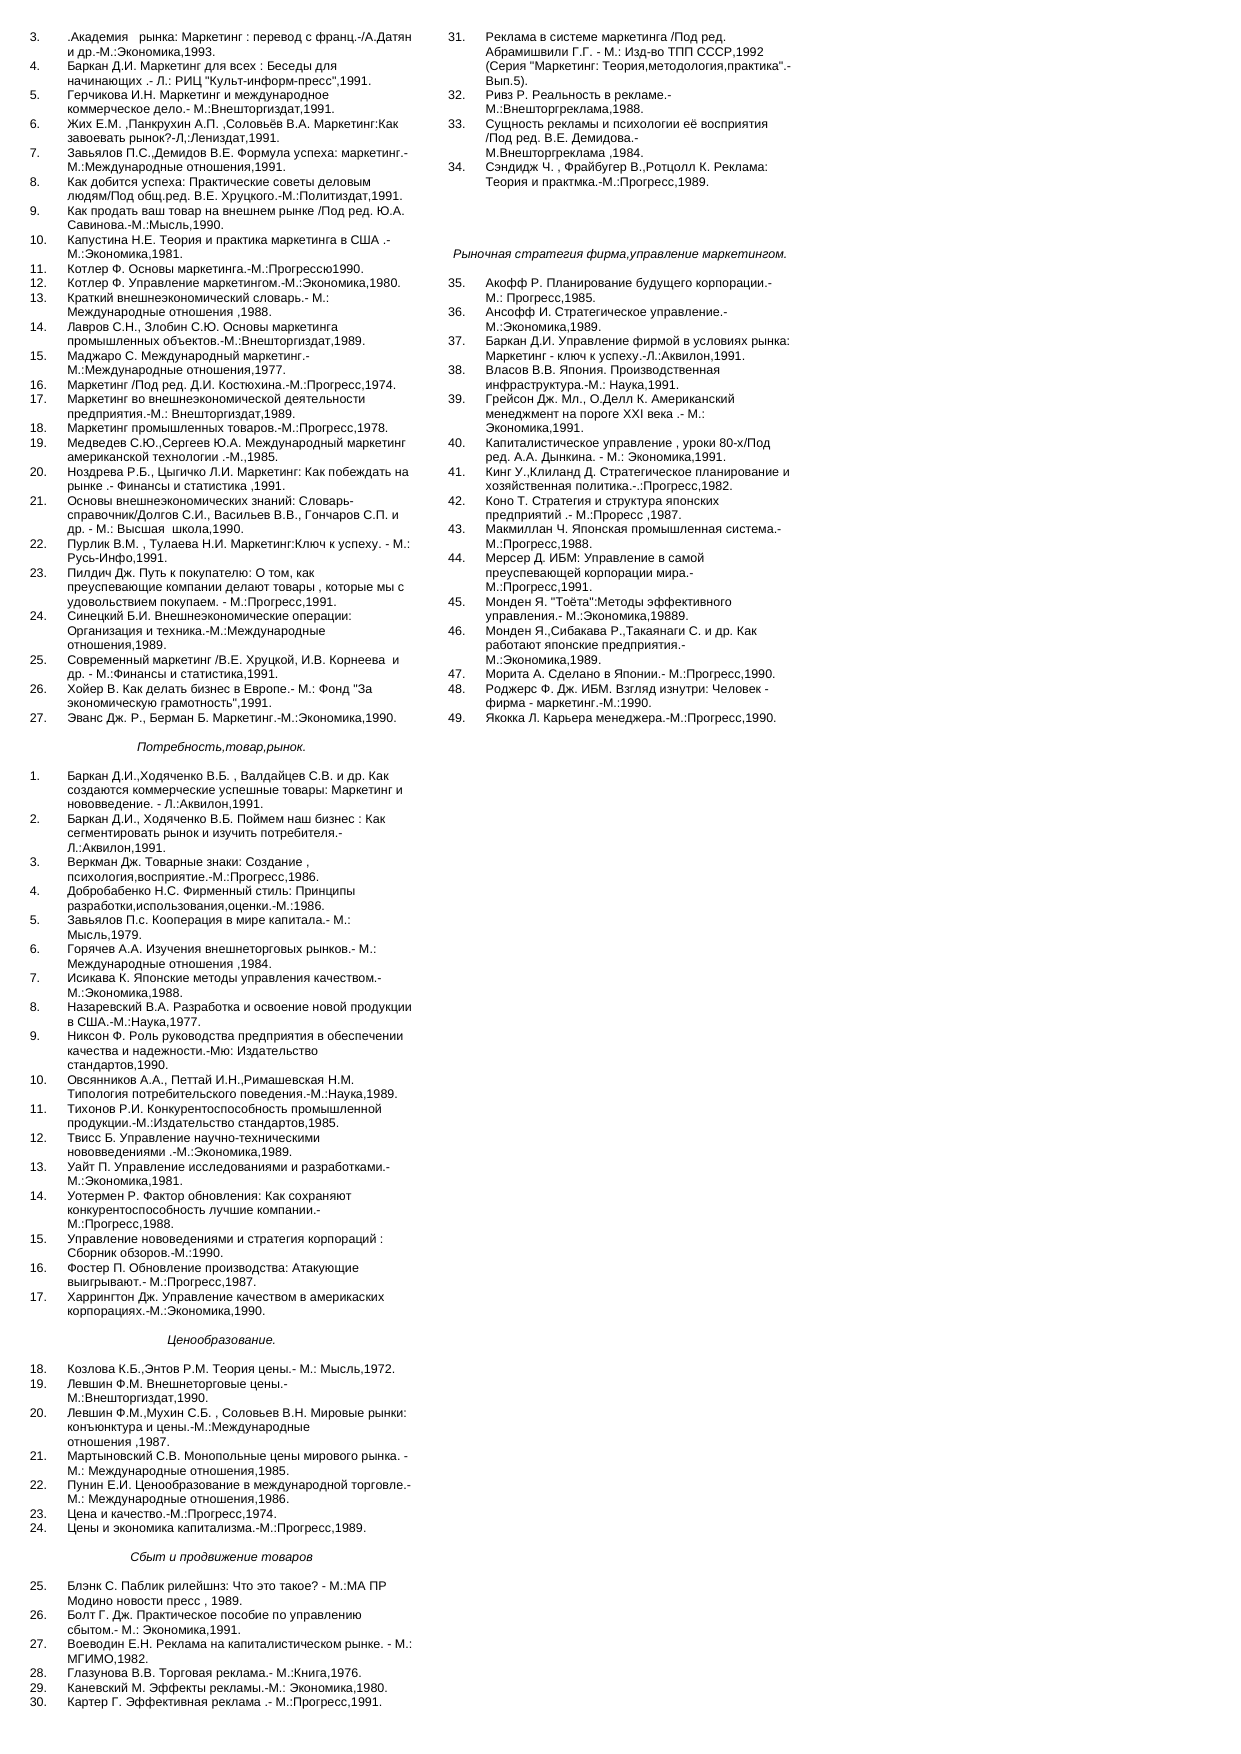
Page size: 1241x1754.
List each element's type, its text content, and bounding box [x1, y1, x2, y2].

list Монден Я.,Сибакава Р.,Такаянаги С. и др. Как работают японские предприятия.-М.:Экономика,1989. [448, 623, 792, 667]
list Власов В.В. Япония. Производственная инфраструктура.-М.: Наука,1991. [448, 363, 792, 392]
list Маркетинг /Под ред. Д.И. Костюхина.-М.:Прогресс,1974. [29, 377, 413, 392]
list Хойер В. Как делать бизнес в Европе.- М.: Фонд "За экономическую грамотность",1991. [29, 681, 413, 710]
text Рыночная стратегия фирма,управление маркетингом. [448, 247, 792, 261]
list Морита А. Сделано в Японии.- М.:Прогресс,1990. [448, 667, 792, 681]
list Коно Т. Стратегия и структура японских предприятий .- М.:Проресс ,1987. [448, 493, 792, 522]
list Тихонов Р.И. Конкурентоспособность промышленной продукции.-М.:Издательство стандартов,1985. [29, 1101, 413, 1130]
list Левшин Ф.М. Внешнеторговые цены.-М.:Внешторгиздат,1990. [29, 1376, 413, 1405]
list Монден Я. "Тоёта":Методы эффективного управления.- М.:Экономика,19889. [448, 594, 792, 623]
list Грейсон Дж. Мл., О.Делл К. Американский менеджмент на пороге ХХI века .- М.: Экономика,1991. [448, 392, 792, 435]
list Глазунова В.В. Торговая реклама.- М.:Книга,1976. [29, 1666, 413, 1680]
list Воеводин Е.Н. Реклама на капиталистическом рынке. - М.: МГИМО,1982. [29, 1637, 413, 1666]
text Сбыт и продвижение товаров [29, 1550, 413, 1564]
list Баркан Д.И.,Ходяченко В.Б. , Валдайцев С.В. и др. Как создаются коммерческие успешные товары: Маркетинг и нововведение. - Л.:Аквилон,1991. [29, 768, 413, 811]
list Капиталистическое управление , уроки 80-х/Под ред. А.А. Дынкина. - М.: Экономика,1991. [448, 435, 792, 464]
list Цены и экономика капитализма.-М.:Прогресс,1989. [29, 1521, 413, 1535]
list Баркан Д.И., Ходяченко В.Б. Поймем наш бизнес : Как сегментировать рынок и изучить потребителя.-Л.:Аквилон,1991. [29, 811, 413, 855]
list Горячев А.А. Изучения внешнеторговых рынков.- М.: Международные отношения ,1984. [29, 942, 413, 971]
list Исикава К. Японские методы управления качеством.-М.:Экономика,1988. [29, 971, 413, 1000]
list Макмиллан Ч. Японская промышленная система.- М.:Прогресс,1988. [448, 522, 792, 551]
list Уайт П. Управление исследованиями и разработками.-М.:Экономика,1981. [29, 1159, 413, 1188]
list Лавров С.Н., Злобин С.Ю. Основы маркетинга промышленных объектов.-М.:Внешторгиздат,1989. [29, 319, 413, 348]
list Мерсер Д. ИБМ: Управление в самой преуспевающей корпорации мира.-М.:Прогресс,1991. [448, 551, 792, 594]
list Маркетинг промышленных товаров.-М.:Прогресс,1978. [29, 421, 413, 435]
list Акофф Р. Планирование будущего корпорации.- М.: Прогресс,1985. [448, 276, 792, 305]
list Как добится успеха: Практические советы деловым людям/Под общ.ред. В.Е. Хруцкого.-М.:Политиздат,1991. [29, 174, 413, 203]
list Уотермен Р. Фактор обновления: Как сохраняют конкурентоспособность лучшие компании.-М.:Прогресс,1988. [29, 1188, 413, 1231]
list Как продать ваш товар на внешнем рынке /Под ред. Ю.А. Савинова.-М.:Мысль,1990. [29, 203, 413, 232]
list Баркан Д.И. Управление фирмой в условиях рынка: Маркетинг - ключ к успеху.-Л.:Аквилон,1991. [448, 334, 792, 363]
list Завьялов П.с. Кооперация в мире капитала.- М.: Мысль,1979. [29, 913, 413, 942]
text Потребность,товар,рынок. [29, 739, 413, 753]
list Эванс Дж. Р., Берман Б. Маркетинг.-М.:Экономика,1990. [29, 710, 413, 724]
list Котлер Ф. Управление маркетингом.-М.:Экономика,1980. [29, 276, 413, 290]
list Мартыновский С.В. Монопольные цены мирового рынка. - М.: Международные отношения,1985. [29, 1448, 413, 1477]
list Пилдич Дж. Путь к покупателю: О том, как преуспевающие компании делают товары , которые мы с удовольствием покупаем. - М.:Прогресс,1991. [29, 565, 413, 609]
list Якокка Л. Карьера менеджера.-М.:Прогресс,1990. [448, 710, 792, 724]
list Баркан Д.И. Маркетинг для всех : Беседы для начинающих .- Л.: РИЦ "Культ-информ-пресс",1991. [29, 58, 413, 87]
list Блэнк С. Паблик рилейшнз: Что это такое? - М.:МА ПР Модино новости пресс , 1989. [29, 1579, 413, 1608]
list Сущность рекламы и психологии её восприятия /Под ред. В.Е. Демидова.-М.Внешторгреклама ,1984. [448, 116, 792, 160]
list Козлова К.Б.,Энтов Р.М. Теория цены.- М.: Мысль,1972. [29, 1362, 413, 1376]
list Назаревский В.А. Разработка и освоение новой продукции в США.-М.:Наука,1977. [29, 1000, 413, 1029]
list Жих Е.М. ,Панкрухин А.П. ,Соловьёв В.А. Маркетинг:Как завоевать рынок?-Л,:Лениздат,1991. [29, 116, 413, 145]
list Завьялов П.С.,Демидов В.Е. Формула успеха: маркетинг.-М.:Международные отношения,1991. [29, 145, 413, 174]
list Современный маркетинг /В.Е. Хруцкой, И.В. Корнеева и др. - М.:Финансы и статистика,1991. [29, 652, 413, 681]
list Котлер Ф. Основы маркетинга.-М.:Прогрессю1990. [29, 261, 413, 276]
list Маджаро С. Международный маркетинг.-М.:Международные отношения,1977. [29, 348, 413, 377]
list Веркман Дж. Товарные знаки: Создание , психология,восприятие.-М.:Прогресс,1986. [29, 855, 413, 884]
list Основы внешнеэкономических знаний: Словарь-справочник/Долгов С.И., Васильев В.В., Гончаров С.П. и др. - М.: Высшая школа,1990. [29, 493, 413, 536]
list Медведев С.Ю.,Сергеев Ю.А. Международный маркетинг американской технологии .-М.,1985. [29, 435, 413, 464]
list Кинг У.,Клиланд Д. Стратегическое планирование и хозяйственная политика.-.:Прогресс,1982. [448, 464, 792, 493]
text Ценообразование. [29, 1333, 413, 1347]
list Ривз Р. Реальность в рекламе.- М.:Внешторгреклама,1988. [448, 87, 792, 116]
list Добробабенко Н.С. Фирменный стиль: Принципы разработки,использования,оценки.-М.:1986. [29, 884, 413, 913]
list Управление нововедениями и стратегия корпораций : Сборник обзоров.-М.:1990. [29, 1231, 413, 1260]
list Краткий внешнеэкономический словарь.- М.: Международные отношения ,1988. [29, 290, 413, 319]
list Картер Г. Эффективная реклама .- М.:Прогресс,1991. [29, 1695, 413, 1709]
list Твисс Б. Управление научно-техническими нововведениями .-М.:Экономика,1989. [29, 1130, 413, 1159]
list Капустина Н.Е. Теория и практика маркетинга в США .-М.:Экономика,1981. [29, 232, 413, 261]
list Болт Г. Дж. Практическое пособие по управлению сбытом.- М.: Экономика,1991. [29, 1608, 413, 1637]
list Цена и качество.-М.:Прогресс,1974. [29, 1506, 413, 1521]
list Роджерс Ф. Дж. ИБМ. Взгляд изнутри: Человек - фирма - маркетинг.-М.:1990. [448, 681, 792, 710]
list Реклама в системе маркетинга /Под ред. Абрамишвили Г.Г. - М.: Изд-во ТПП СССР,1992 (Серия "Маркетинг: Теория,методология,практика".- Вып.5). [448, 29, 792, 87]
list Пунин Е.И. Ценообразование в международной торговле.-М.: Международные отношения,1986. [29, 1477, 413, 1506]
list Овсянников А.А., Петтай И.Н.,Римашевская Н.М. Типология потребительского поведения.-М.:Наука,1989. [29, 1072, 413, 1101]
list Пурлик В.М. , Тулаева Н.И. Маркетинг:Ключ к успеху. - М.: Русь-Инфо,1991. [29, 536, 413, 565]
list Ансофф И. Стратегическое управление.- М.:Экономика,1989. [448, 305, 792, 334]
list Маркетинг во внешнеэкономической деятельности предприятия.-М.: Внешторгиздат,1989. [29, 392, 413, 421]
list Левшин Ф.М.,Мухин С.Б. , Соловьев В.Н. Мировые рынки: конъюнктура и цены.-М.:Международные отношения ,1987. [29, 1405, 413, 1448]
list Герчикова И.Н. Маркетинг и международное коммерческое дело.- М.:Внешторгиздат,1991. [29, 87, 413, 116]
list Синецкий Б.И. Внешнеэкономические операции: Организация и техника.-М.:Международные отношения,1989. [29, 609, 413, 652]
list .Академия рынка: Маркетинг : перевод с франц.-/А.Датян и др.-М.:Экономика,1993. [29, 29, 413, 58]
list Фостер П. Обновление производства: Атакующие выигрывают.- М.:Прогресс,1987. [29, 1260, 413, 1289]
list Ноздрева Р.Б., Цыгичко Л.И. Маркетинг: Как побеждать на рынке .- Финансы и статистика ,1991. [29, 464, 413, 493]
list Сэндидж Ч. , Фрайбугер В.,Ротцолл К. Реклама: Теория и практмка.-М.:Прогресс,1989. [448, 160, 792, 189]
list Каневский М. Эффекты рекламы.-М.: Экономика,1980. [29, 1680, 413, 1695]
list Никсон Ф. Роль руководства предприятия в обеспечении качества и надежности.-Мю: Издательство стандартов,1990. [29, 1029, 413, 1072]
list Харрингтон Дж. Управление качеством в америкаских корпорациях.-М.:Экономика,1990. [29, 1289, 413, 1318]
